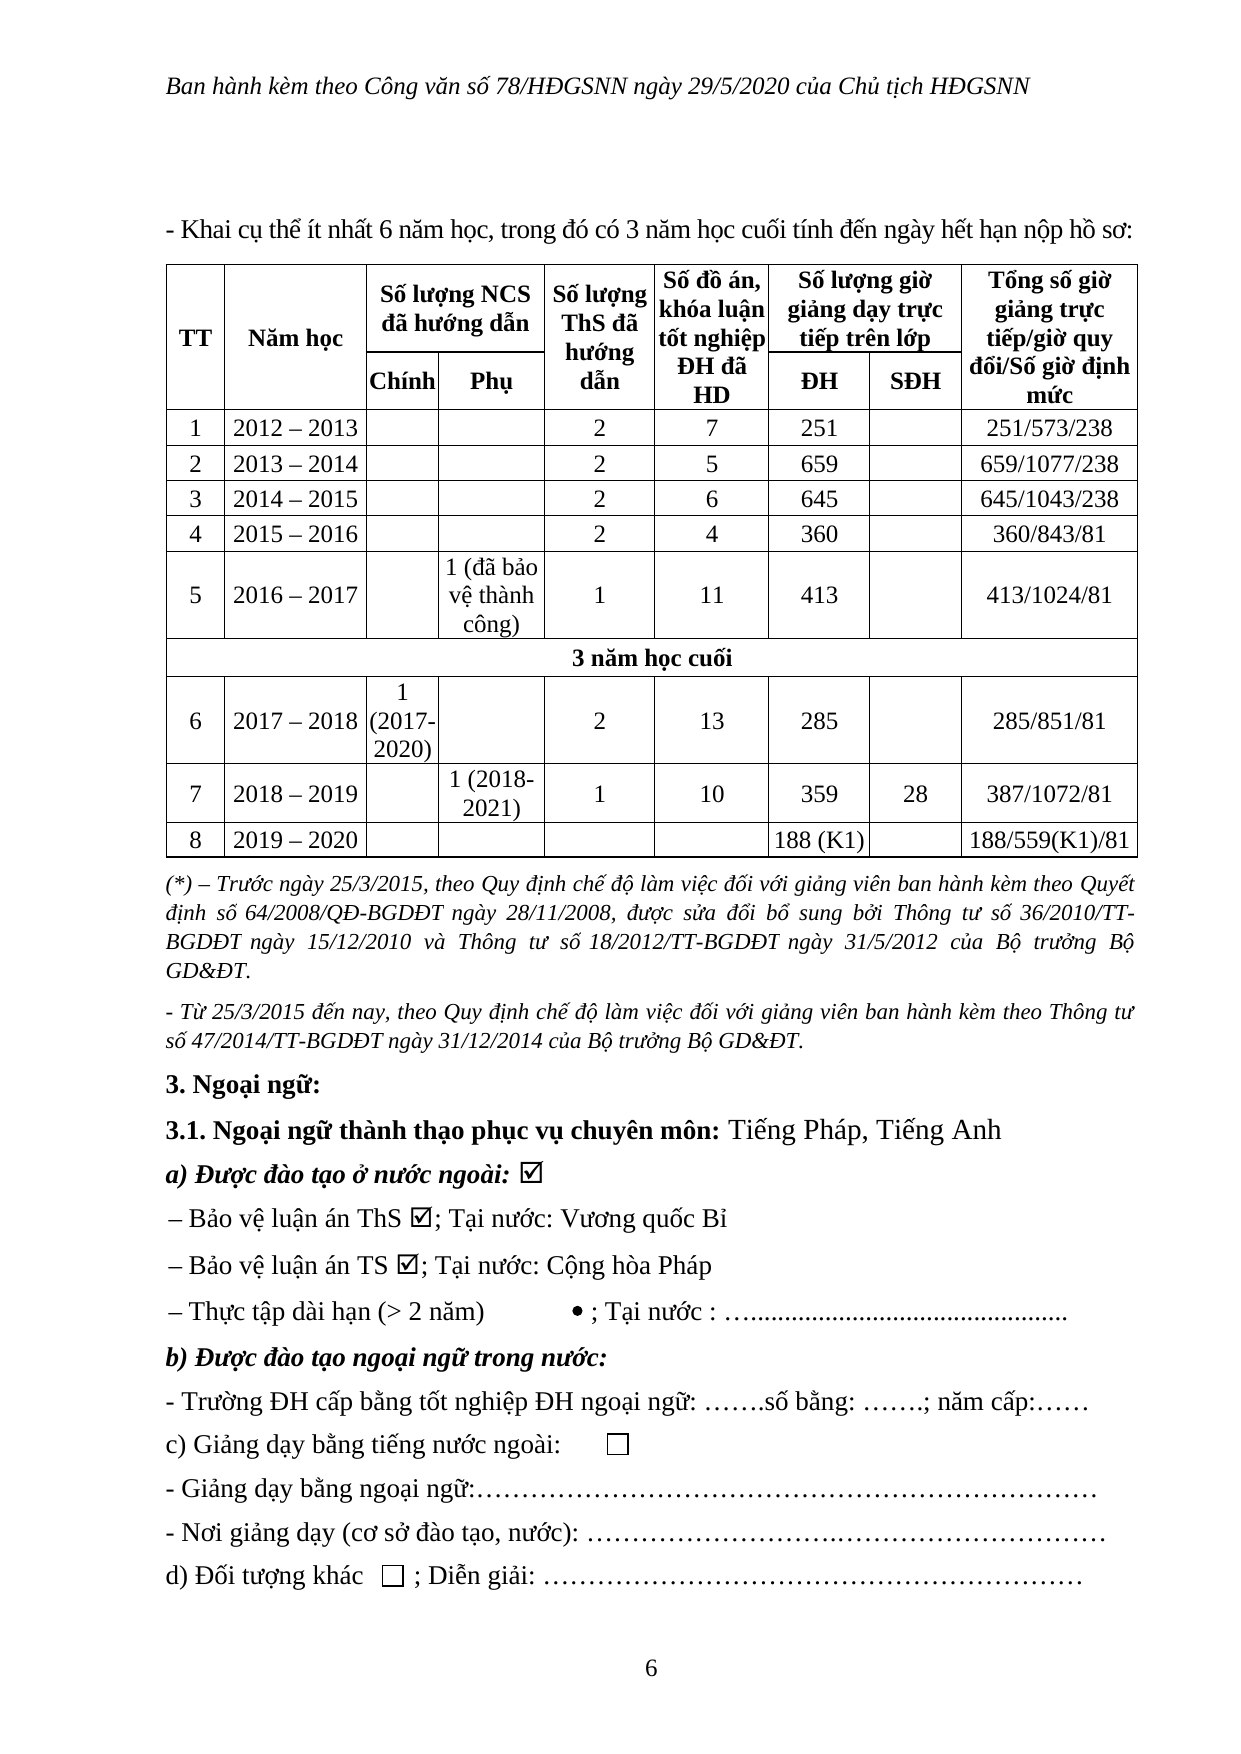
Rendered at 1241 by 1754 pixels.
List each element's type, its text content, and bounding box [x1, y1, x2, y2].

text - Từ 25/3/2015 đến nay, theo Quy định chế độ làm việc đối với giảng viên ban hành kèm theo Thông tư số 47/2014/TT-BGDĐT ngày 31/12/2014 của Bộ trưởng Bộ GD&ĐT. [165, 998, 1137, 1053]
table_cell 5 [655, 446, 768, 480]
table_cell 645/1043/238 [962, 481, 1137, 515]
table_cell 413 [769, 552, 869, 638]
table_cell 2 [545, 677, 654, 763]
table_cell 2019 – 2020 [225, 823, 366, 856]
table_cell 11 [655, 552, 768, 638]
table_cell 13 [655, 677, 768, 763]
text 3.1. Ngoại ngữ thành thạo phục vụ chuyên môn: Tiếng Pháp, Tiếng Anh [165, 1112, 1137, 1146]
table_cell [439, 481, 544, 515]
table_cell 3 năm học cuối [167, 639, 1137, 676]
table_cell SĐH [870, 353, 961, 409]
table_cell 285/851/81 [962, 677, 1137, 763]
text – Thực tập dài hạn (> 2 năm) ; Tại nước : …............................................... [165, 1295, 1137, 1326]
table_cell 2 [545, 481, 654, 515]
table_header TT [167, 265, 224, 409]
table_cell [870, 446, 961, 480]
table_cell 188 (K1) [769, 823, 869, 856]
table_cell [439, 823, 544, 856]
table_cell 251/573/238 [962, 410, 1137, 445]
table_cell 4 [655, 516, 768, 551]
table_cell [367, 410, 438, 445]
text – Bảo vệ luận án ThS ; Tại nước: Vương quốc Bỉ [165, 1202, 1137, 1234]
table_cell 4 [167, 516, 224, 551]
table_cell 28 [870, 764, 961, 822]
table_cell 285 [769, 677, 869, 763]
table_cell [870, 552, 961, 638]
table_cell 2018 – 2019 [225, 764, 366, 822]
table_cell 360 [769, 516, 869, 551]
table_cell Chính [367, 353, 438, 409]
table_cell 3 [167, 481, 224, 515]
table_cell 8 [167, 823, 224, 856]
table_cell [870, 410, 961, 445]
table_cell 2015 – 2016 [225, 516, 366, 551]
table_cell 188/559(K1)/81 [962, 823, 1137, 856]
table_cell 2 [167, 446, 224, 480]
table_cell [870, 516, 961, 551]
table_cell [439, 446, 544, 480]
text - Khai cụ thể ít nhất 6 năm học, trong đó có 3 năm học cuối tính đến ngày hết hạn nộp hồ sơ: [165, 213, 1137, 244]
text - Giảng dạy bằng ngoại ngữ:…………………………………………………………… [165, 1472, 1137, 1503]
text - Trường ĐH cấp bằng tốt nghiệp ĐH ngoại ngữ: …….số bằng: …….; năm cấp:…… [165, 1385, 1137, 1416]
table_cell 1 [167, 410, 224, 445]
table_cell [870, 677, 961, 763]
table_cell [870, 823, 961, 856]
table_cell 387/1072/81 [962, 764, 1137, 822]
table_header Số đồ án, khóa luận tốt nghiệp ĐH đã HD [655, 265, 768, 409]
table_cell 6 [167, 677, 224, 763]
table_cell 1 (đã bảo vệ thành công) [439, 552, 544, 638]
table_cell 7 [655, 410, 768, 445]
text b) Được đào tạo ngoại ngữ trong nước: [165, 1341, 1137, 1372]
text – Bảo vệ luận án TS ; Tại nước: Cộng hòa Pháp [165, 1249, 1137, 1280]
table_cell 1 [545, 764, 654, 822]
table_cell 2016 – 2017 [225, 552, 366, 638]
table_cell [439, 516, 544, 551]
table_cell 659/1077/238 [962, 446, 1137, 480]
text (*) – Trước ngày 25/3/2015, theo Quy định chế độ làm việc đối với giảng viên ban hành kèm theo Quyết định số 64/2008/QĐ-BGDĐT ngày 28/11/2008, được sửa đổi bổ sung bởi Thông tư số 36/2010/TT-BGDĐT ngày 15/12/2010 và Thông tư số 18/2012/TT-BGDĐT ngày 31/5/2012 của Bộ trưởng Bộ GD&ĐT. [165, 870, 1137, 983]
table_cell 251 [769, 410, 869, 445]
table_cell 2 [545, 516, 654, 551]
text - Nơi giảng dạy (cơ sở đào tạo, nước): ……………………….………………………… [165, 1516, 1137, 1547]
table_cell 5 [167, 552, 224, 638]
text c) Giảng dạy bằng tiếng nước ngoài: [165, 1428, 1137, 1460]
table_cell [655, 823, 768, 856]
table_header Số lượng giờ giảng dạy trực tiếp trên lớp [769, 265, 961, 351]
table_cell [367, 446, 438, 480]
table_header Số lượng ThS đã hướng dẫn [545, 265, 654, 409]
table_cell 359 [769, 764, 869, 822]
table_cell 659 [769, 446, 869, 480]
table_cell 360/843/81 [962, 516, 1137, 551]
table_cell [545, 823, 654, 856]
table_header Tổng số giờ giảng trực tiếp/giờ quy đổi/Số giờ định mức [962, 265, 1137, 409]
table_cell 7 [167, 764, 224, 822]
table_cell [439, 677, 544, 763]
table_cell [439, 410, 544, 445]
table_cell ĐH [769, 353, 869, 409]
text a) Được đào tạo ở nước ngoài: [165, 1158, 1137, 1190]
table_cell 2012 – 2013 [225, 410, 366, 445]
table_cell 2 [545, 410, 654, 445]
table_cell 2017 – 2018 [225, 677, 366, 763]
table_cell [367, 481, 438, 515]
table_cell 6 [655, 481, 768, 515]
table_cell 2013 – 2014 [225, 446, 366, 480]
table_cell [367, 516, 438, 551]
table_cell 1 (2018-2021) [439, 764, 544, 822]
table_cell 1 (2017-2020) [367, 677, 438, 763]
table_header Số lượng NCS đã hướng dẫn [367, 265, 544, 351]
table_cell 2014 – 2015 [225, 481, 366, 515]
table_cell 10 [655, 764, 768, 822]
table_cell 413/1024/81 [962, 552, 1137, 638]
table_cell 645 [769, 481, 869, 515]
table_header Năm học [225, 265, 366, 409]
table_cell [367, 552, 438, 638]
table_cell [367, 764, 438, 822]
table_cell [367, 823, 438, 856]
text d) Đối tượng khác ; Diễn giải: …………………………………………………… [165, 1559, 1137, 1591]
table_cell Phụ [439, 353, 544, 409]
text 3. Ngoại ngữ: [165, 1069, 1137, 1100]
table_cell [870, 481, 961, 515]
table_cell 1 [545, 552, 654, 638]
table_cell 2 [545, 446, 654, 480]
